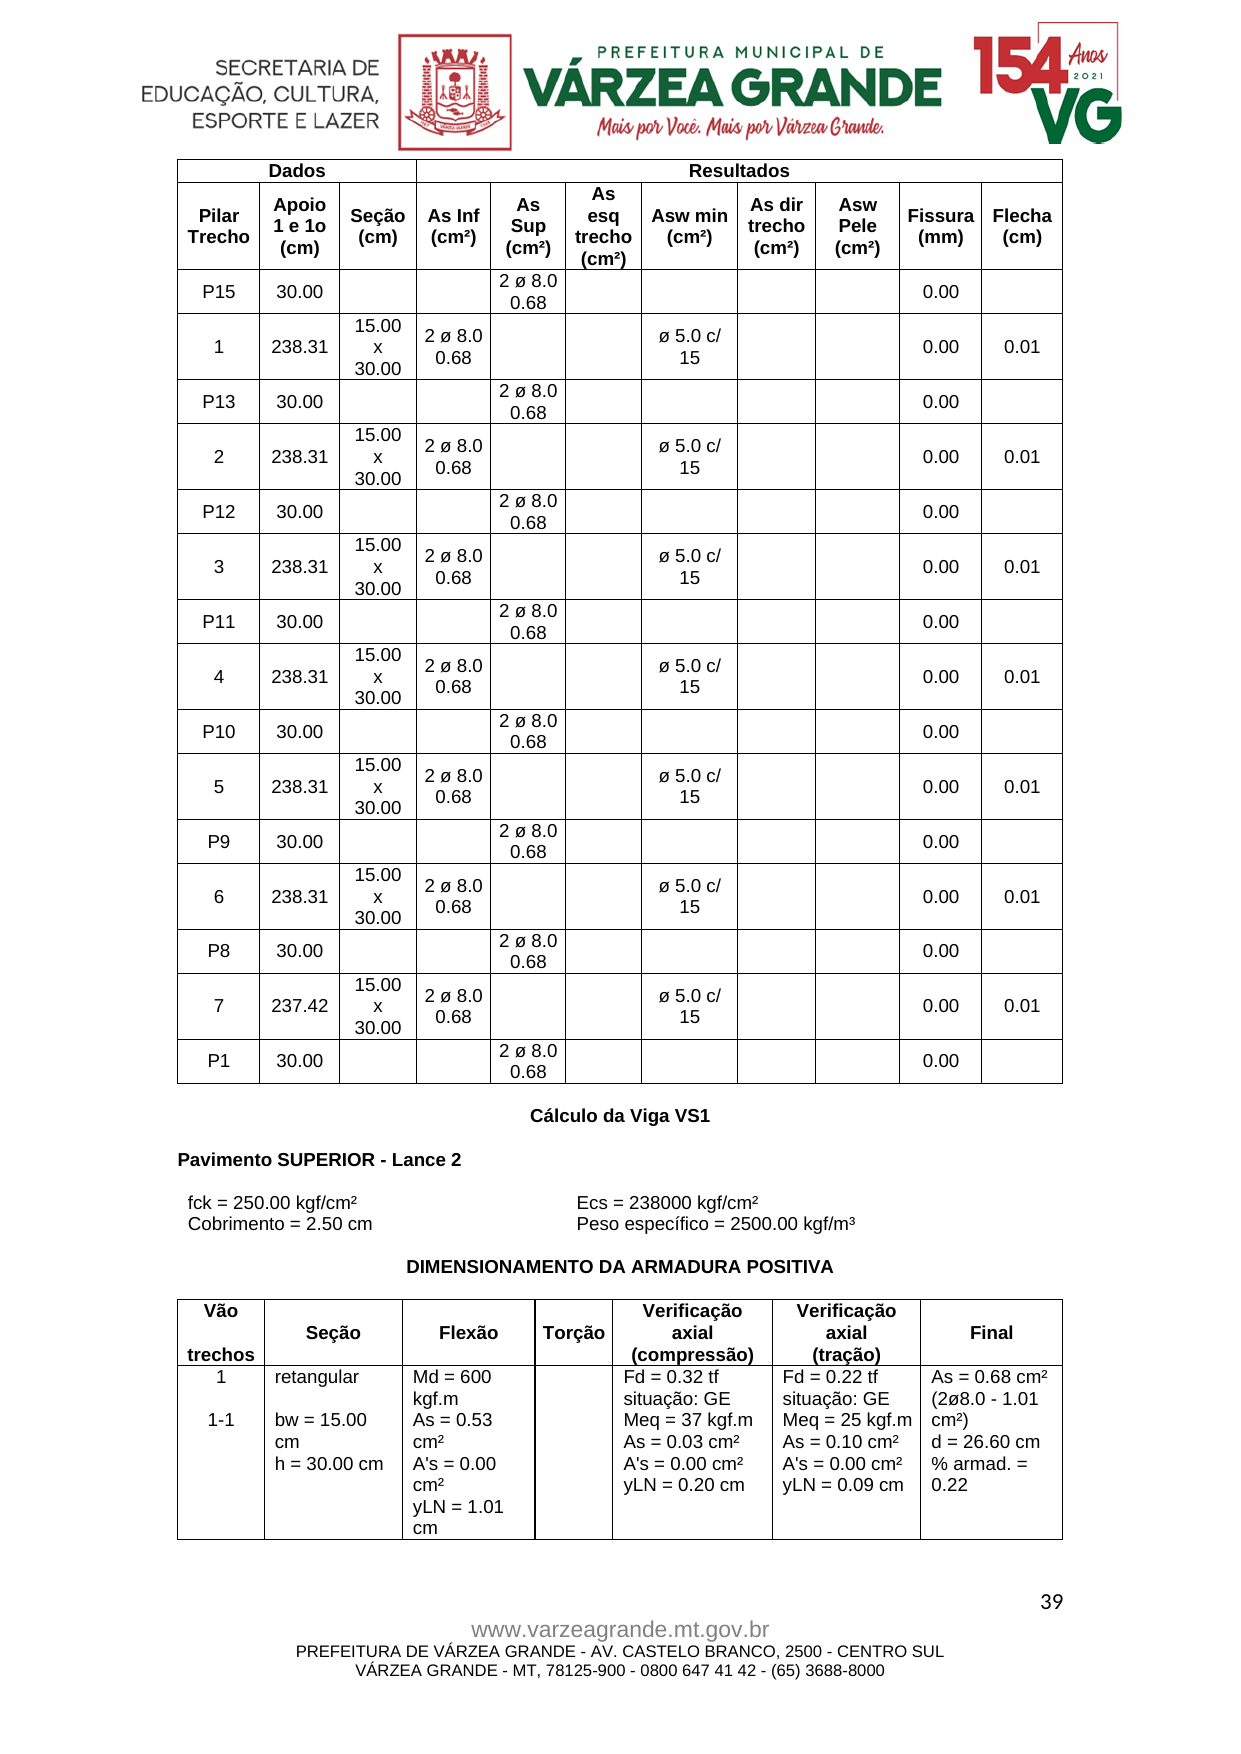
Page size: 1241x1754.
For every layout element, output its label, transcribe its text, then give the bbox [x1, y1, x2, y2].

picture [973, 22, 1122, 144]
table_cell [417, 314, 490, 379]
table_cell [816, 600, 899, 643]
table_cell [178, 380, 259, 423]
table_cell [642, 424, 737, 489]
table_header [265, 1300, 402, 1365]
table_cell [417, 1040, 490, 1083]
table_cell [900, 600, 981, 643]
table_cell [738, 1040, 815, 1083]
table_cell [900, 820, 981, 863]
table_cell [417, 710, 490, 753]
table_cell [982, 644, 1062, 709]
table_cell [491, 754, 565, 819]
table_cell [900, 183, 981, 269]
subtitle Cálculo da Viga VS1 [177, 1105, 1063, 1127]
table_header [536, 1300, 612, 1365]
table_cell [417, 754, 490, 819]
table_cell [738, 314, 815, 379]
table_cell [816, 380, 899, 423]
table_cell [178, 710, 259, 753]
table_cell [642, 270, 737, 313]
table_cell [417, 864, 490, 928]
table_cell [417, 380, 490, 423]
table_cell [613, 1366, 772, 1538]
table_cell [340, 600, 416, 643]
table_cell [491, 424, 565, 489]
text DIMENSIONAMENTO DA ARMADURA POSITIVA [177, 1256, 1063, 1278]
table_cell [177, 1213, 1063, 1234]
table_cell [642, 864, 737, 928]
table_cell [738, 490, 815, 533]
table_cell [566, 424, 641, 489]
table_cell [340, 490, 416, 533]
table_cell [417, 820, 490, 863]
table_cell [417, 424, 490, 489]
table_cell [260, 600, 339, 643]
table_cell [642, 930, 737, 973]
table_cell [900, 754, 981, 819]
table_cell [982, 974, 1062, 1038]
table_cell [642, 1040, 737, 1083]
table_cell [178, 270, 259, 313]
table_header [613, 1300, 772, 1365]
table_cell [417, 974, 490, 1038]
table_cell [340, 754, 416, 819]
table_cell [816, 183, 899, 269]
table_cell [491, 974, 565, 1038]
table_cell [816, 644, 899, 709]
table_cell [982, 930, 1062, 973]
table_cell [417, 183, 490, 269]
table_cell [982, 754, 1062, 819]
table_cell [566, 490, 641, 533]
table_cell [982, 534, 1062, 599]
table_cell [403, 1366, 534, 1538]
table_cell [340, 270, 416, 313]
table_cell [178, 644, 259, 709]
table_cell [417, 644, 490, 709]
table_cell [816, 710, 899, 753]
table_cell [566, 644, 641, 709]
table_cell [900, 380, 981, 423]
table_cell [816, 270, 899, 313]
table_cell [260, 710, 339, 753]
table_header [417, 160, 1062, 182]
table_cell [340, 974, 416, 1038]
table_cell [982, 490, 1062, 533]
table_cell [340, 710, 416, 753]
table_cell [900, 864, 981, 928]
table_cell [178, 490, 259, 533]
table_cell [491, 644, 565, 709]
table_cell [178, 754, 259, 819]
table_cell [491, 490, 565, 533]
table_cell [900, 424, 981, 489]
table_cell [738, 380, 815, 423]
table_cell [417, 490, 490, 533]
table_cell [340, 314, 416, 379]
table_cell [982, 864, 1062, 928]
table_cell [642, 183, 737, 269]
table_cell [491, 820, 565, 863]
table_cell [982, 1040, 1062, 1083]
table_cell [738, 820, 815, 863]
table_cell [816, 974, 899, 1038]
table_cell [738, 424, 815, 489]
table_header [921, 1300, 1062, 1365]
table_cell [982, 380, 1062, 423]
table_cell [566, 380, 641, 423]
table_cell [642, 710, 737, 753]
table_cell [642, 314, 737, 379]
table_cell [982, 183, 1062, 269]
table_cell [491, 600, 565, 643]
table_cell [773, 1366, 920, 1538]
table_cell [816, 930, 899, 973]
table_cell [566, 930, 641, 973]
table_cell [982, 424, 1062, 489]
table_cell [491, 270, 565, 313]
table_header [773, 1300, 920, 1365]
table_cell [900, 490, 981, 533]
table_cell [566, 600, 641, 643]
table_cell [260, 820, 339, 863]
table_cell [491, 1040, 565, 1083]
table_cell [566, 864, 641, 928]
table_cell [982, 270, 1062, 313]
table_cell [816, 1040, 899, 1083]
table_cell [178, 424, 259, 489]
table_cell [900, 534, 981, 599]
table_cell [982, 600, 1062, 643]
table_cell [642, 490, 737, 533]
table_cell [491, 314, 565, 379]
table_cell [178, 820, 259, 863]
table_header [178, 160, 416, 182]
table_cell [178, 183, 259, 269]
picture [138, 23, 955, 160]
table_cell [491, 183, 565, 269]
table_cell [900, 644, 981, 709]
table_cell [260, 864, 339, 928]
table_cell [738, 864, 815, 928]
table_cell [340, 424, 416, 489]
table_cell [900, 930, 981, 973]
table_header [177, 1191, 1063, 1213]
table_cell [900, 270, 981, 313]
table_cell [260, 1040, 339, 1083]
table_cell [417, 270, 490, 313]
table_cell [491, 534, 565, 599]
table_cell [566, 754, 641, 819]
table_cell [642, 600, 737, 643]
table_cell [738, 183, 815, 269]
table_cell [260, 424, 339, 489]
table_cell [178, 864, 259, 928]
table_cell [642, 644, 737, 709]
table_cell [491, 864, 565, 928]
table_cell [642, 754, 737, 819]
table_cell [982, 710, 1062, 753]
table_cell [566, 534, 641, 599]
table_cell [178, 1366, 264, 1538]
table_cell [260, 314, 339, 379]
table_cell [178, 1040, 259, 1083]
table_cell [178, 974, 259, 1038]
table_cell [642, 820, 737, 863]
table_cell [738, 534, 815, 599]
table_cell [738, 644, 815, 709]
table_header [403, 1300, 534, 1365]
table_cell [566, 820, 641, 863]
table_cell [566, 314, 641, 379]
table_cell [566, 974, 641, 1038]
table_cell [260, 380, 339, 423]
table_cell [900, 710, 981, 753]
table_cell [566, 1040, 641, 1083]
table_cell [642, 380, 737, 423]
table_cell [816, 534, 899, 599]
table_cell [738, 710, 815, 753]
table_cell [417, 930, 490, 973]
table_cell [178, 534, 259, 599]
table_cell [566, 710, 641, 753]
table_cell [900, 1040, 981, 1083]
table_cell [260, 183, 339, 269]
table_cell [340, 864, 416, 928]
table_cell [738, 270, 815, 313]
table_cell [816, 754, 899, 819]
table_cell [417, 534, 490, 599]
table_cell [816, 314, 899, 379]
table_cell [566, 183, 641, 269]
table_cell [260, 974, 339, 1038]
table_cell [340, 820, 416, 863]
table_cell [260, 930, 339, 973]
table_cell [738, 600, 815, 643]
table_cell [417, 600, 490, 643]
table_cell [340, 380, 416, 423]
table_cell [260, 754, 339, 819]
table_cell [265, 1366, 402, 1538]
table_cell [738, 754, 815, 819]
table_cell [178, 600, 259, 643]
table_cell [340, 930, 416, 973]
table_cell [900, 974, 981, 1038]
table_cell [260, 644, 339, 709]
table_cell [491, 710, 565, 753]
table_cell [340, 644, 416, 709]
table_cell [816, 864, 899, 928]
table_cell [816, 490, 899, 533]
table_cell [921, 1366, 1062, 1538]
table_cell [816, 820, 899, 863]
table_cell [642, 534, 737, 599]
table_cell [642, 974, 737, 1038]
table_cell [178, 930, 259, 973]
text Pavimento SUPERIOR - Lance 2 [177, 1148, 1063, 1170]
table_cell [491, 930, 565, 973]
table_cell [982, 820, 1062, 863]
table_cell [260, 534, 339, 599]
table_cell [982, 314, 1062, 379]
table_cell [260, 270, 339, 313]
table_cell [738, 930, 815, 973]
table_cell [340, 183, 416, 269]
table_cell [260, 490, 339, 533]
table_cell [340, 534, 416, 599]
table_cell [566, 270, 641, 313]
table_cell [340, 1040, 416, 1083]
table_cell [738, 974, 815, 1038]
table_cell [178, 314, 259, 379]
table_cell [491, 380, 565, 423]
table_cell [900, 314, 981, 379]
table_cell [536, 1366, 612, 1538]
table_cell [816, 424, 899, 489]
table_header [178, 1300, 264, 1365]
